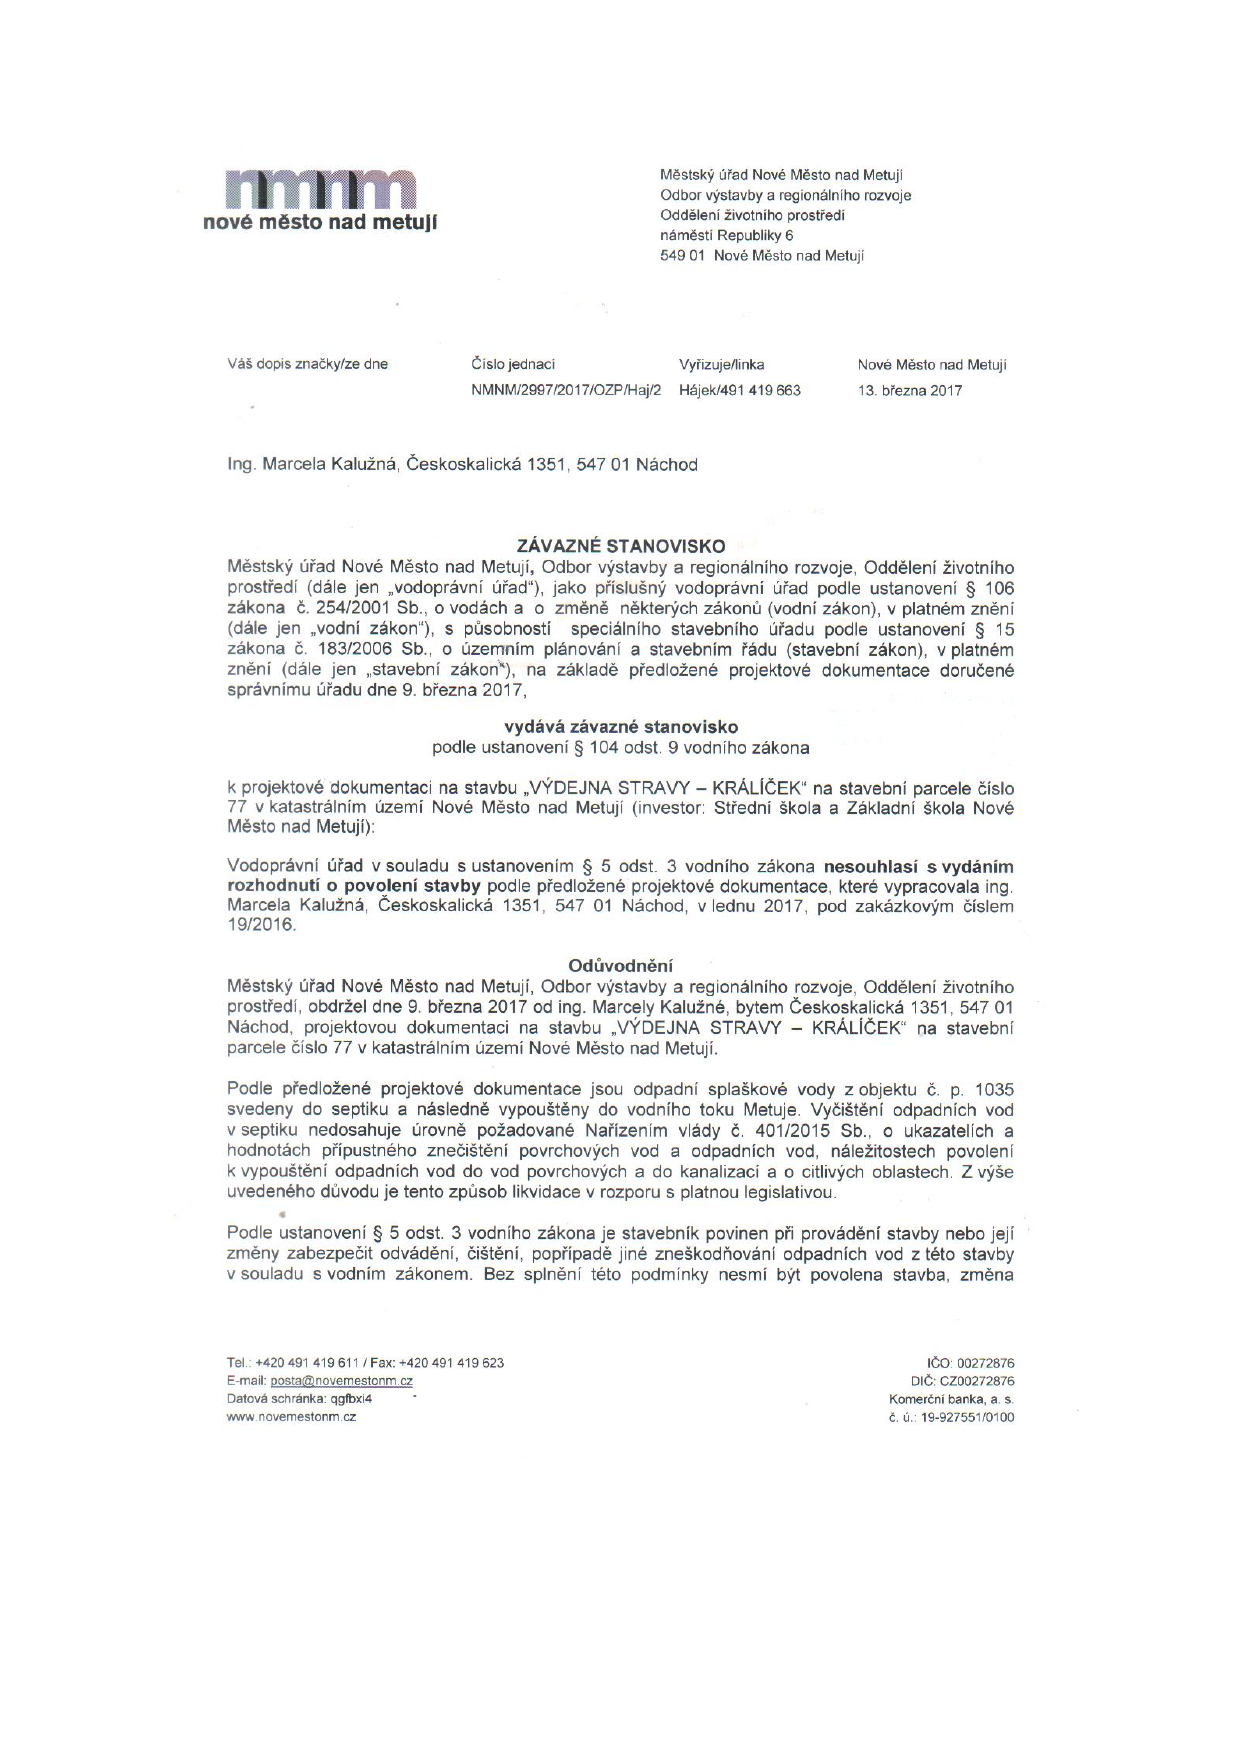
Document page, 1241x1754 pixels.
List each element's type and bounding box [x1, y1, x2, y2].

picture [147, 147, 1093, 1459]
